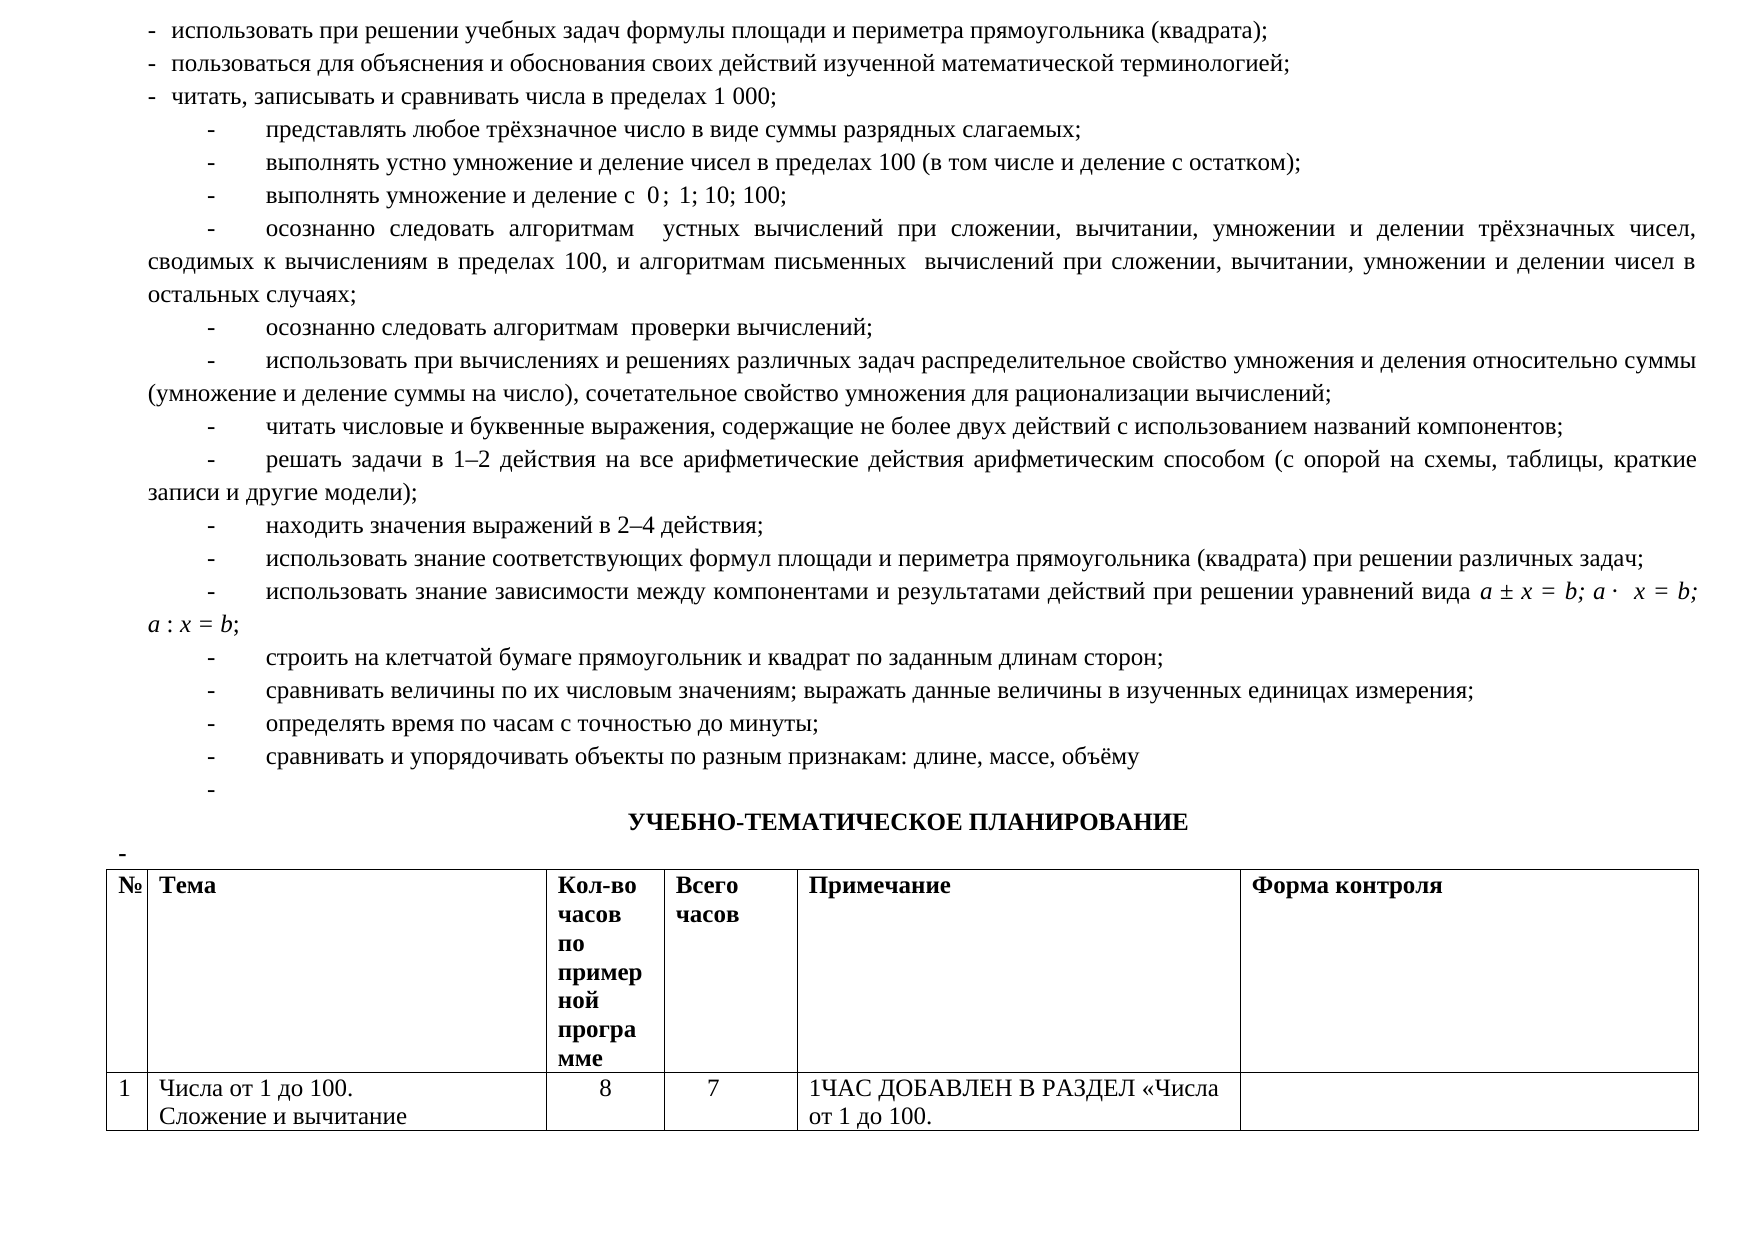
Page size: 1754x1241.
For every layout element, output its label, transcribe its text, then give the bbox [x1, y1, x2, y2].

list решать задачи в 1–2 действия на все арифметические действия арифметическим способом (с опорой на схемы, таблицы, краткие записи и другие модели); [148, 444, 1698, 506]
list использовать при вычислениях и решениях различных задач распределительное свойство умножения и деления относительно суммы (умножение и деление суммы на число), сочетательное свойство умножения для рационализации вычислений; [148, 345, 1698, 407]
list сравнивать величины по их числовым значениям; выражать данные величины в изученных единицах измерения; [148, 675, 1698, 704]
table_header Кол-во часов по примерной программе [547, 870, 664, 1072]
list осознанно следовать алгоритмам проверки вычислений; [148, 312, 1698, 341]
list выполнять умножение и деление с 0; 1; 10; 100; [148, 180, 1698, 209]
list использовать при решении учебных задач формулы площади и периметра прямоугольника (квадрата); [148, 15, 1698, 43]
table_cell [1241, 1073, 1698, 1130]
list сравнивать и упорядочивать объекты по разным признакам: длине, массе, объёму [148, 741, 1698, 770]
list использовать знание зависимости между компонентами и результатами действий при решении уравнений вида а ± х = b; а ∙ х = b; а : х = b; [148, 576, 1698, 638]
list читать, записывать и сравнивать числа в пределах 1 000; [148, 81, 1698, 109]
table_header Тема [148, 870, 546, 1072]
list строить на клетчатой бумаге прямоугольник и квадрат по заданным длинам сторон; [148, 642, 1698, 671]
table_cell 8 [547, 1073, 664, 1130]
list осознанно следовать алгоритмам устных вычислений при сложении, вычитании, умножении и делении трёхзначных чисел, сводимых к вычислениям в пределах 100, и алгоритмам письменных вычислений при сложении, вычитании, умножении и делении чисел в остальных случаях; [148, 213, 1698, 308]
list пользоваться для объяснения и обоснования своих действий изученной математической терминологией; [148, 48, 1698, 77]
table_header Всего часов [665, 870, 797, 1072]
table_header Форма контроля [1241, 870, 1698, 1072]
table_cell 1 [107, 1073, 147, 1130]
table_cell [148, 1073, 546, 1130]
list УЧЕБНО-ТЕМАТИЧЕСКОЕ ПЛАНИРОВАНИЕ [118, 807, 1698, 836]
table_cell 7 [665, 1073, 797, 1130]
table_header № [107, 870, 147, 1072]
list читать числовые и буквенные выражения, содержащие не более двух действий с использованием названий компонентов; [148, 411, 1698, 440]
list определять время по часам с точностью до минуты; [148, 708, 1698, 737]
list представлять любое трёхзначное число в виде суммы разрядных слагаемых; [148, 114, 1698, 143]
table_cell 1час добавлен в раздел «Числа от 1 до 100. Табличное умножение и деление» [798, 1073, 1240, 1130]
table_header Примечание [798, 870, 1240, 1072]
list находить значения выражений в 2–4 действия; [148, 510, 1698, 539]
list выполнять устно умножение и деление чисел в пределах 100 (в том числе и деление с остатком); [148, 147, 1698, 176]
list использовать знание соответствующих формул площади и периметра прямоугольника (квадрата) при решении различных задач; [148, 543, 1698, 572]
